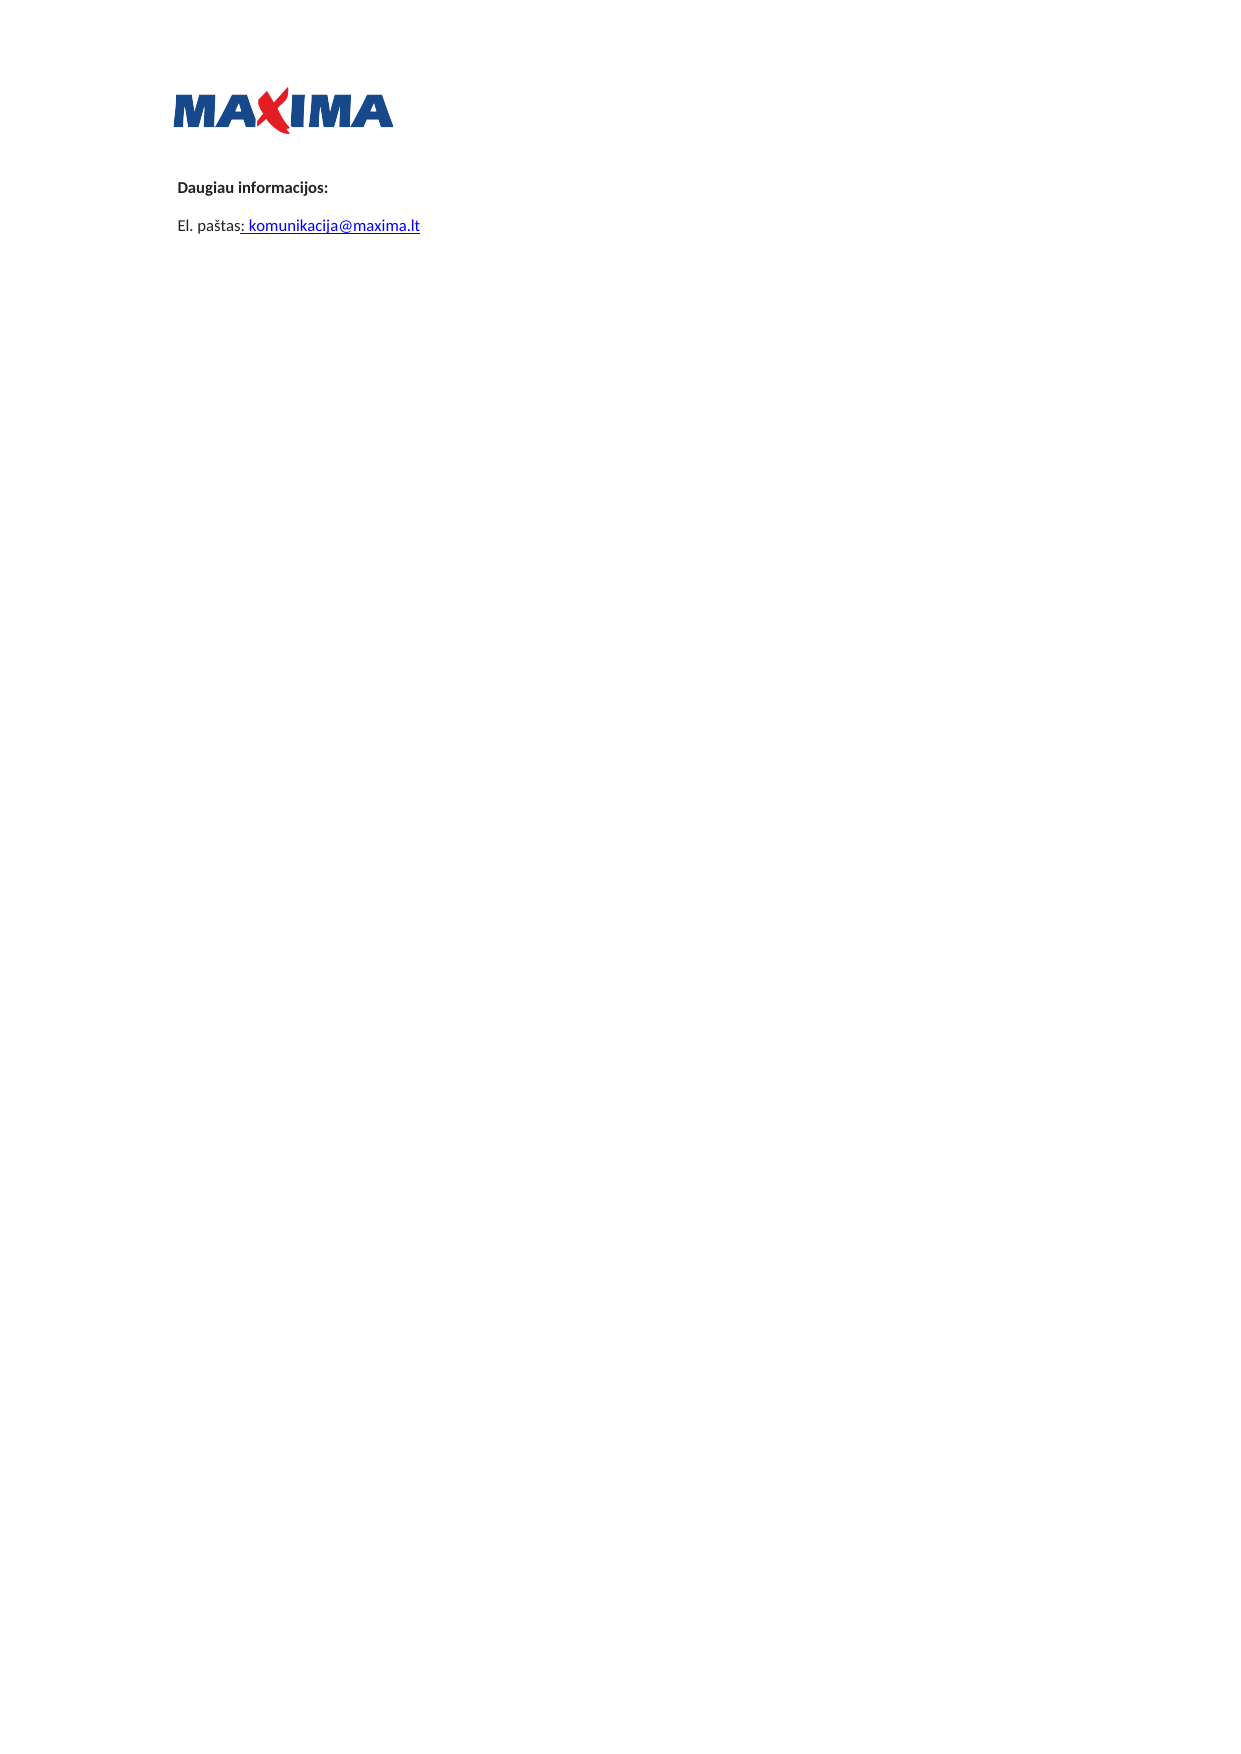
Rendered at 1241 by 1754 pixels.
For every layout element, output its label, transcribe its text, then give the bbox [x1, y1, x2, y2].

text Daugiau informacijos: [177, 177, 1181, 197]
picture [173, 87, 394, 135]
text El. paštas: komunikacija@maxima.lt [177, 216, 1181, 236]
